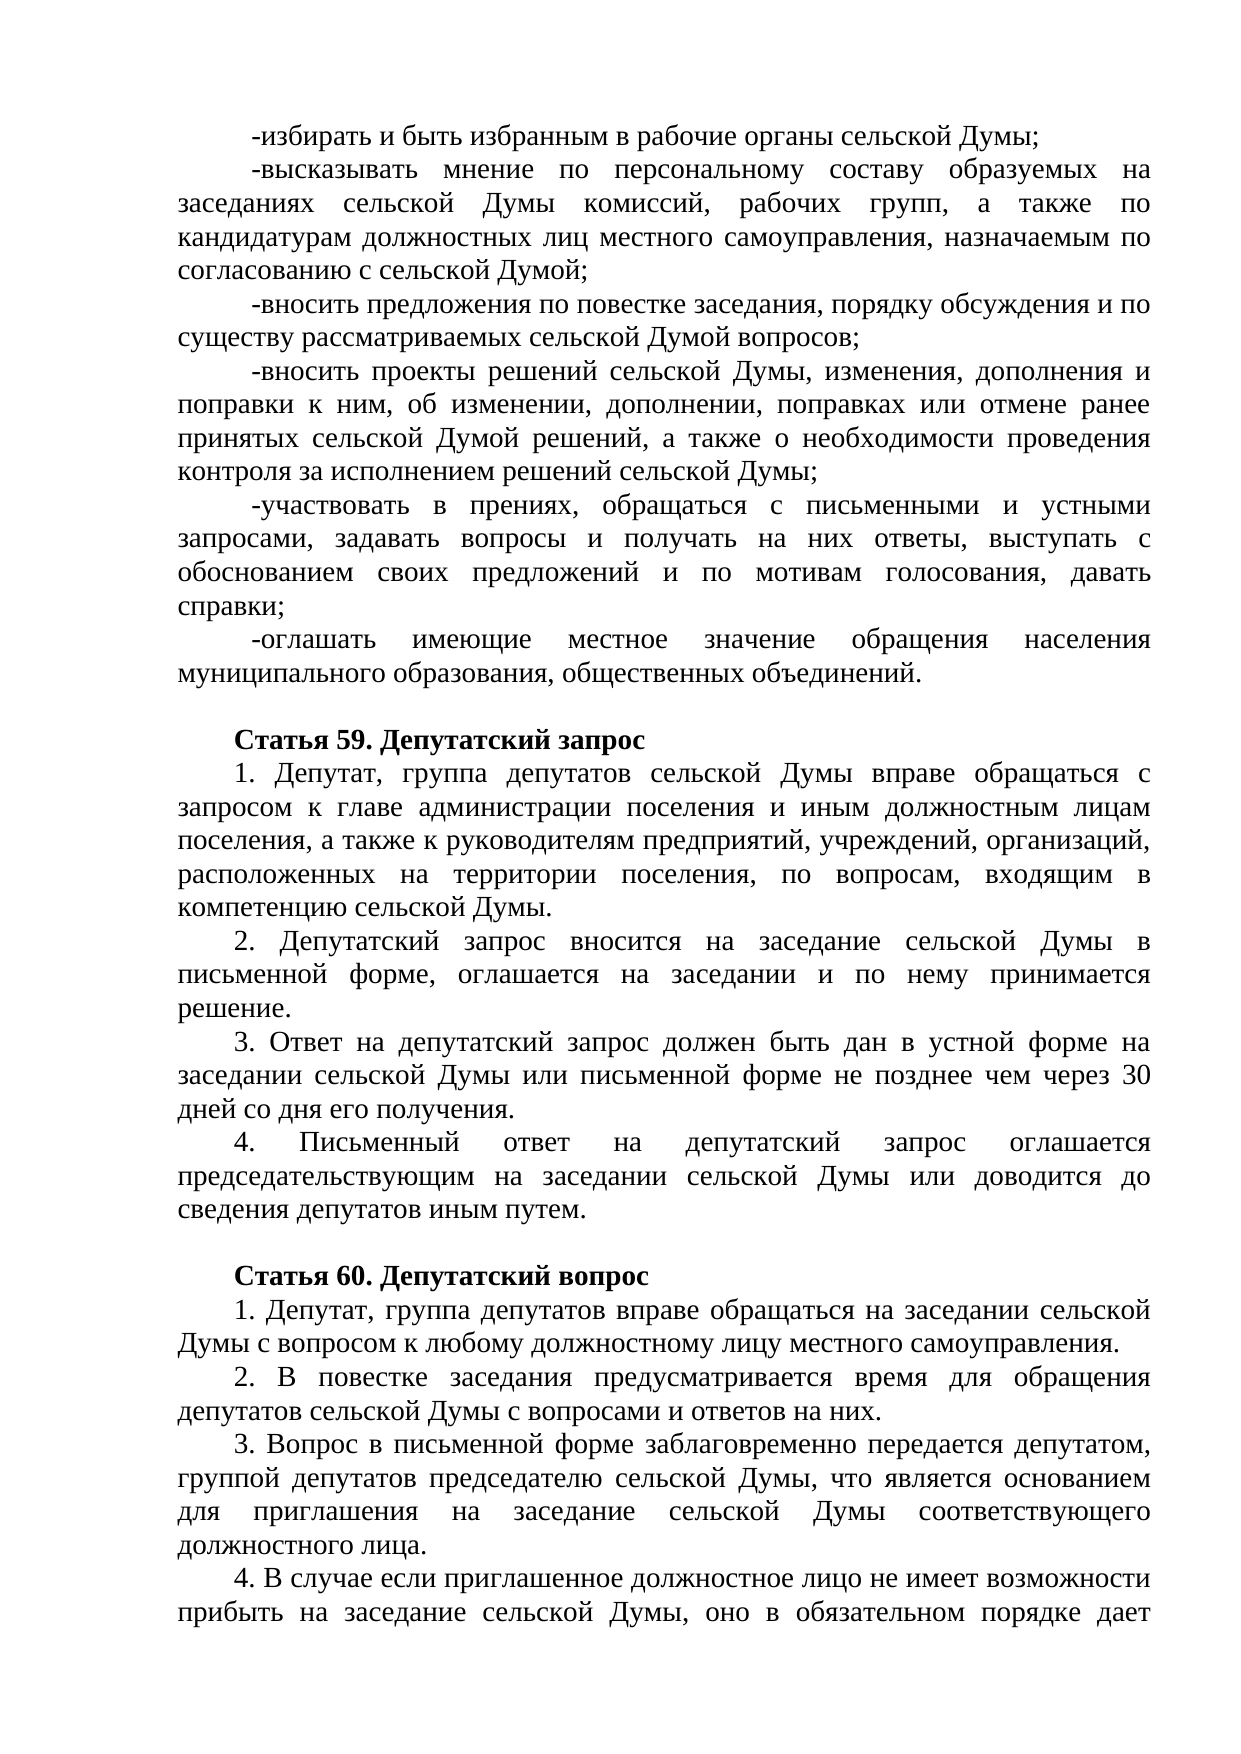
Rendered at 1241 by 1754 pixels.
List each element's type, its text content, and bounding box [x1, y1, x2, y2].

text Статья 60. Депутатский вопрос [177, 1258, 1152, 1292]
text -вносить предложения по повестке заседания, порядку обсуждения и по существу рассматриваемых сельской Думой вопросов; [177, 286, 1152, 353]
text 1. Депутат, группа депутатов сельской Думы вправе обращаться с запросом к главе администрации поселения и иным должностным лицам поселения, а также к руководителям предприятий, учреждений, организаций, расположенных на территории поселения, по вопросам, входящим в компетенцию сельской Думы. [177, 755, 1152, 923]
text -вносить проекты решений сельской Думы, изменения, дополнения и поправки к ним, об изменении, дополнении, поправках или отмене ранее принятых сельской Думой решений, а также о необходимости проведения контроля за исполнением решений сельской Думы; [177, 353, 1152, 487]
text -избирать и быть избранным в рабочие органы сельской Думы; [177, 118, 1152, 152]
text 2. Депутатский запрос вносится на заседание сельской Думы в письменной форме, оглашается на заседании и по нему принимается решение. [177, 923, 1152, 1024]
text Статья 59. Депутатский запрос [177, 722, 1152, 755]
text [177, 1560, 1152, 1627]
text 3. Вопрос в письменной форме заблаговременно передается депутатом, группой депутатов председателю сельской Думы, что является основанием для приглашения на заседание сельской Думы соответствующего должностного лица. [177, 1426, 1152, 1560]
text -оглашать имеющие местное значение обращения населения муниципального образования, общественных объединений. [177, 621, 1152, 688]
text -участвовать в прениях, обращаться с письменными и устными запросами, задавать вопросы и получать на них ответы, выступать с обоснованием своих предложений и по мотивам голосования, давать справки; [177, 487, 1152, 621]
text 3. Ответ на депутатский запрос должен быть дан в устной форме на заседании сельской Думы или письменной форме не позднее чем через 30 дней со дня его получения. [177, 1024, 1152, 1124]
text 2. В повестке заседания предусматривается время для обращения депутатов сельской Думы с вопросами и ответов на них. [177, 1359, 1152, 1426]
text 1. Депутат, группа депутатов вправе обращаться на заседании сельской Думы с вопросом к любому должностному лицу местного самоуправления. [177, 1292, 1152, 1359]
text 4. Письменный ответ на депутатский запрос оглашается председательствующим на заседании сельской Думы или доводится до сведения депутатов иным путем. [177, 1124, 1152, 1225]
text -высказывать мнение по персональному составу образуемых на заседаниях сельской Думы комиссий, рабочих групп, а также по кандидатурам должностных лиц местного самоуправления, назначаемым по согласованию с сельской Думой; [177, 152, 1152, 286]
